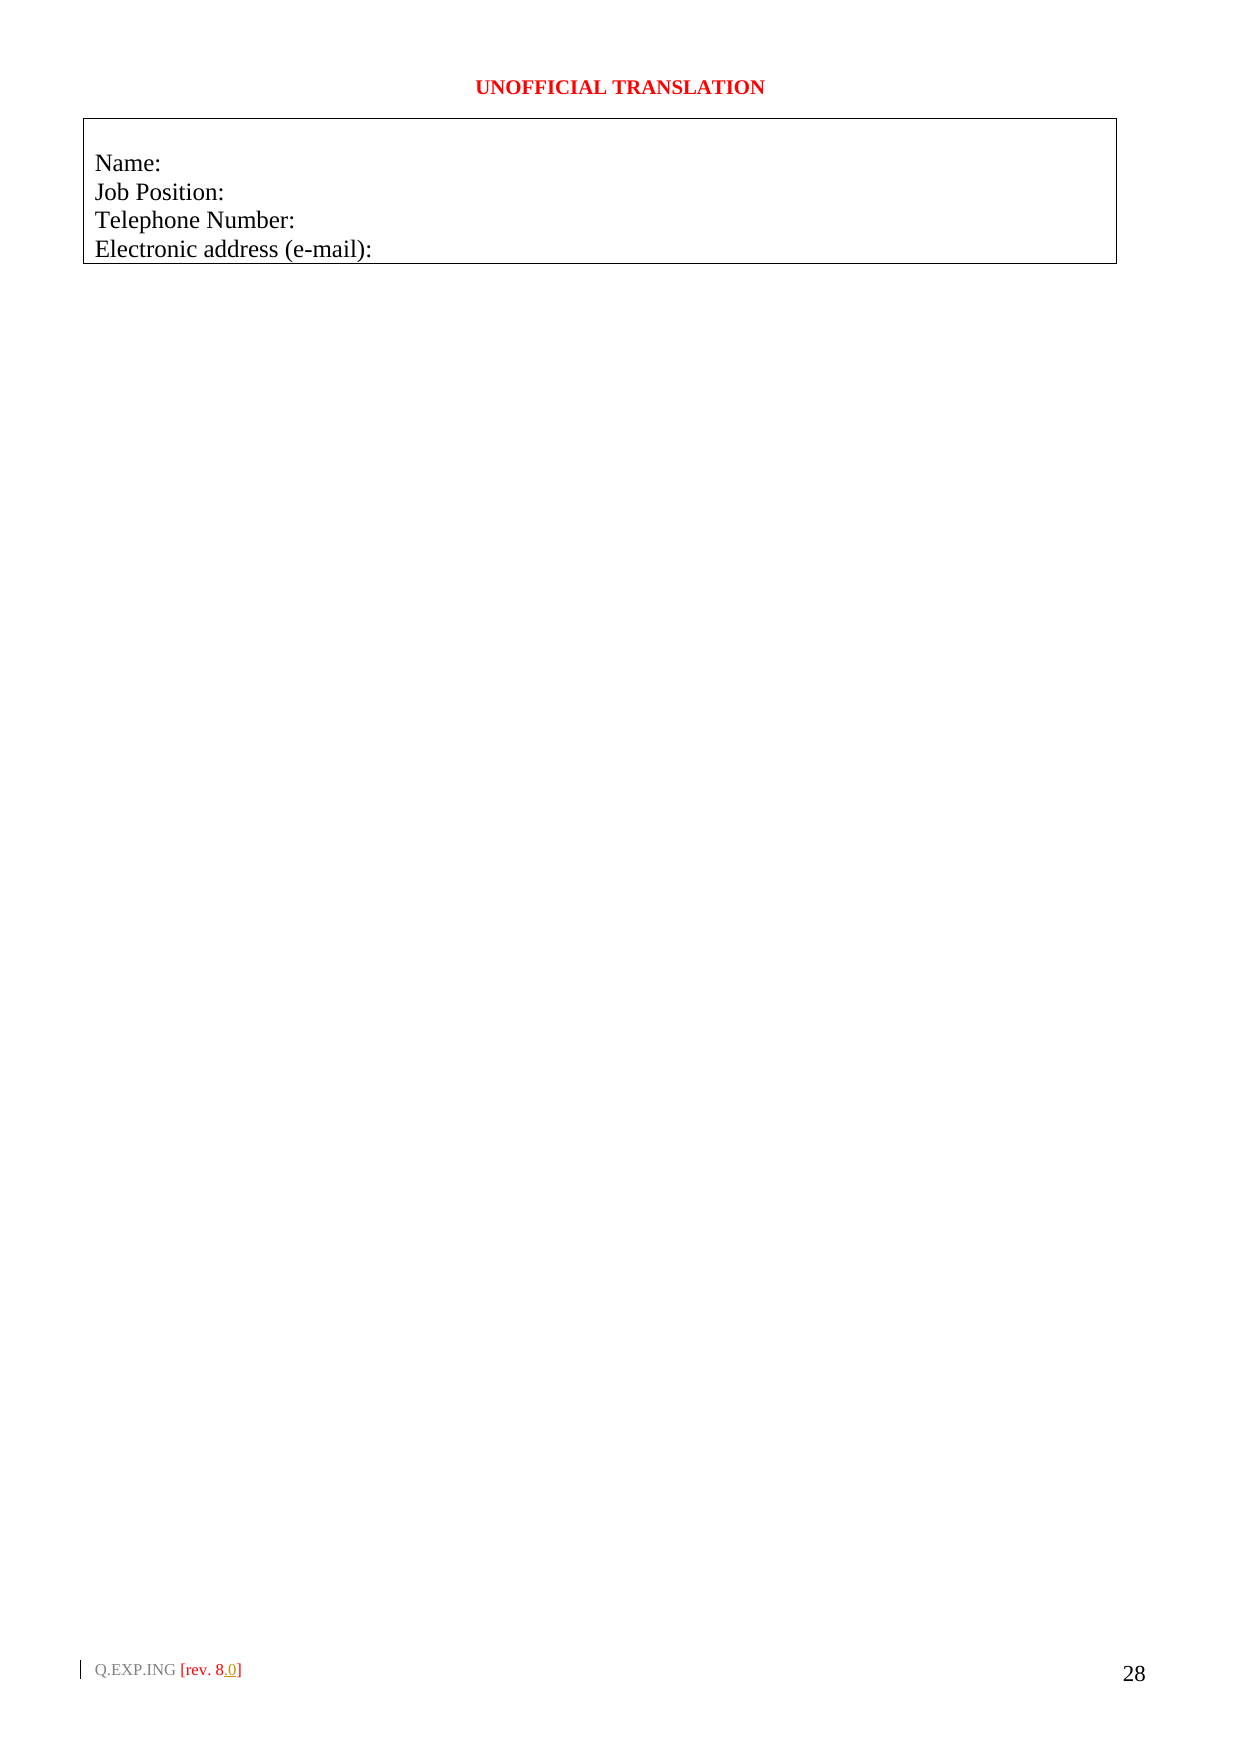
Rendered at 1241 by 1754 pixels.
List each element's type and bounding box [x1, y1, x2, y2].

table_header [84, 119, 1116, 263]
